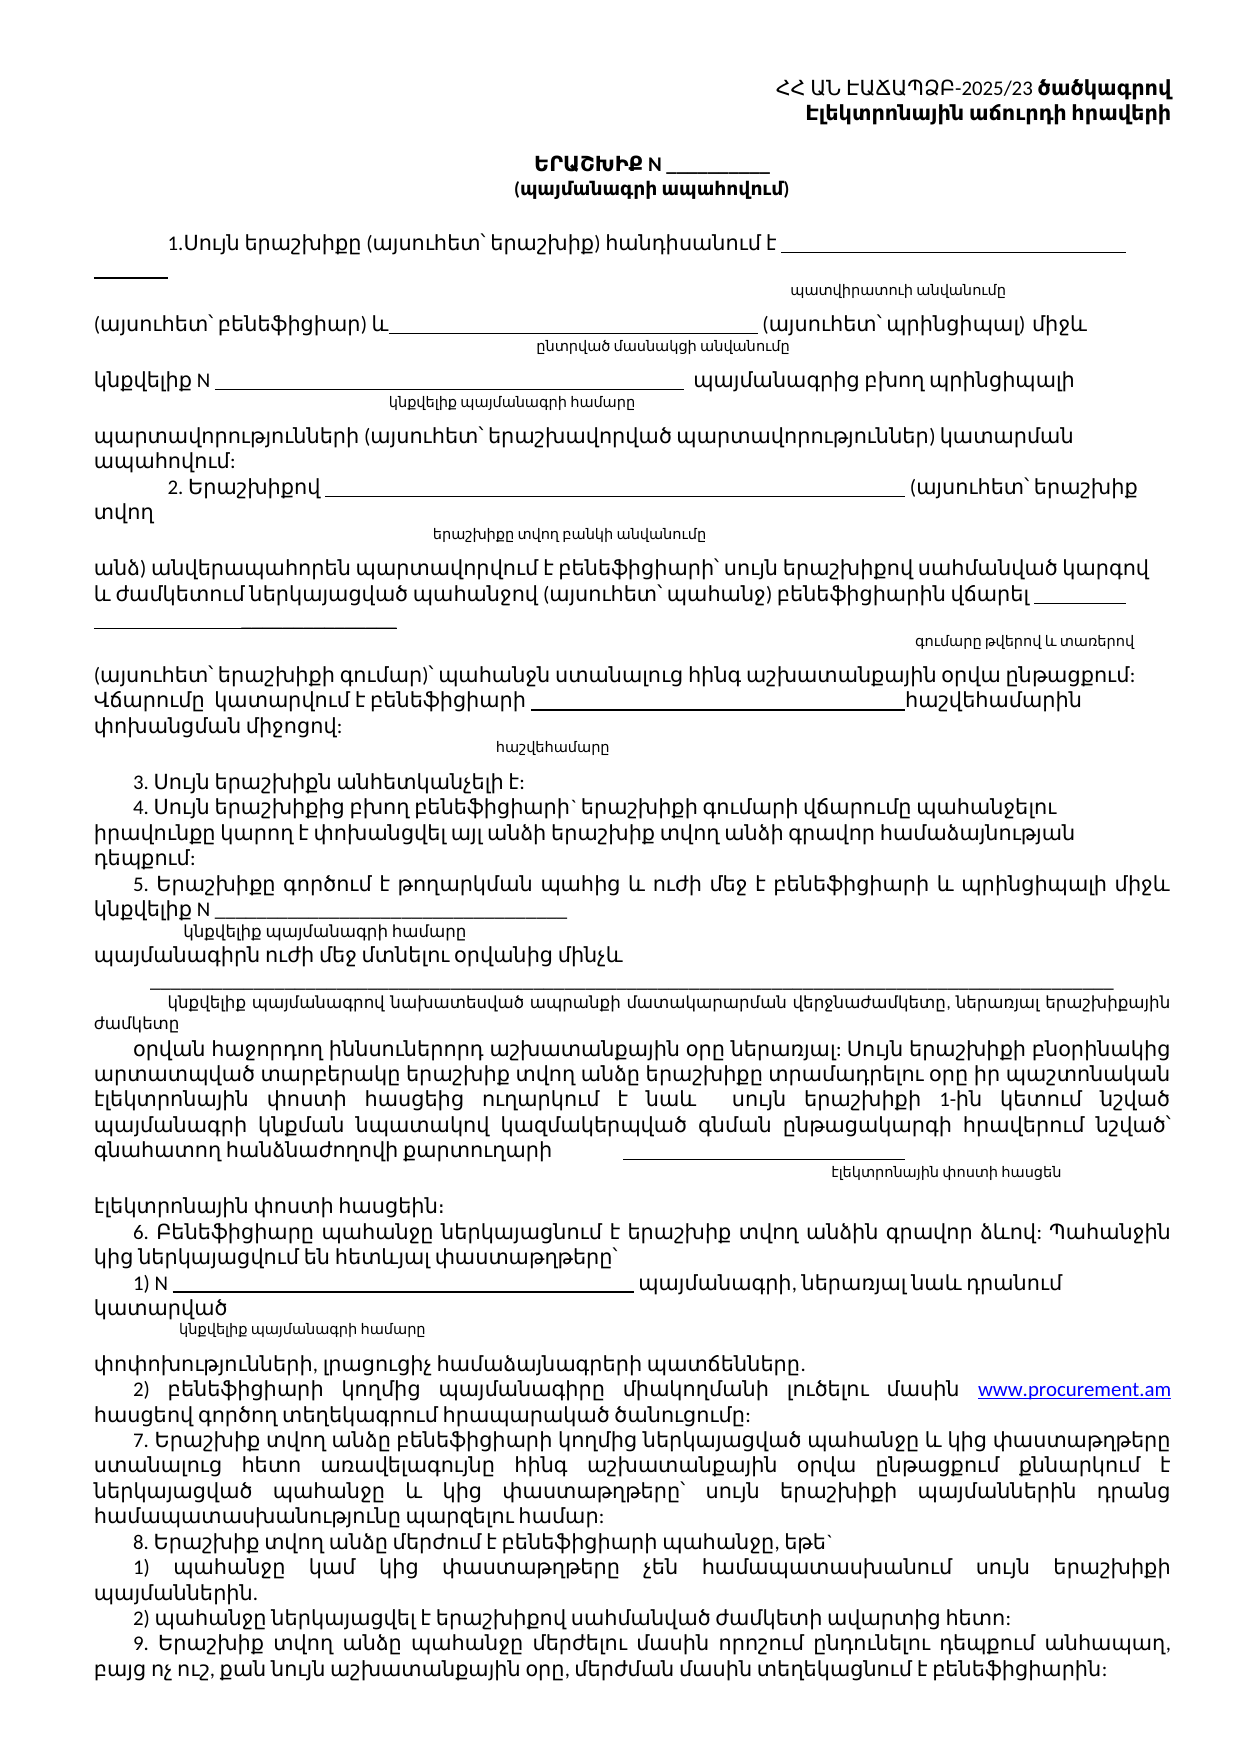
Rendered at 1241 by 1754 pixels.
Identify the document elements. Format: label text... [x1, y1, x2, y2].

text (այսուհետ՝ երաշխիքի գումար)՝ պահանջն ստանալուց հինգ աշխատանքային օրվա ընթացքում: Վճարումը կատարվում է բենեֆիցիարի հաշվեհամարին փոխանցման միջոցով: [94, 662, 1171, 738]
text 7. Երաշխիք տվող անձը բենեֆիցիարի կողմից ներկայացված պահանջը և կից փաստաթղթերը ստանալուց հետո առավելագույնը հինգ աշխատանքային օրվա ընթացքում քննարկում է ներկայացված պահանջը և կից փաստաթղթերը՝ սույն երաշխիքի պայմաններին դրանց համապատասխանությունը պարզելու համար: [94, 1427, 1171, 1529]
text անձ) անվերապահորեն պարտավորվում է բենեֆիցիարի՝ սույն երաշխիքով սահմանված կարգով և ժամկետում ներկայացված պահանջով (այսուհետ՝ պահանջ) բենեֆիցիարին վճարել _______________ [94, 556, 1171, 632]
text պարտավորությունների (այսուհետ՝ երաշխավորված պարտավորություններ) կատարման ապահովում: [94, 423, 1171, 474]
text 4. Սույն երաշխիքից բխող բենեֆիցիարի` երաշխիքի գումարի վճարումը պահանջելու իրավունքը կարող է փոխանցվել այլ անձի երաշխիք տվող անձի գրավոր համաձայնության դեպքում: [94, 794, 1171, 871]
text (պայմանագրի ապահովում) [94, 177, 1171, 199]
text օրվան հաջորդող իննսուներորդ աշխատանքային օրը ներառյալ: Սույն երաշխիքի բնօրինակից արտատպված տարբերակը երաշխիք տվող անձը երաշխիքը տրամադրելու օրը իր պաշտոնական էլեկտրոնային փոստի հասցեից ուղարկում է նաև սույն երաշխիքի 1-ին կետում նշված պայմանագրի կնքման նպատակով կազմակերպված գնման ընթացակարգի հրավերում նշված՝ գնահատող հանձնաժողովի քարտուղարի [94, 1036, 1171, 1163]
text 9. Երաշխիք տվող անձը պահանջը մերժելու մասին որոշում ընդունելու դեպքում անհապաղ, բայց ոչ ուշ, քան նույն աշխատանքային օրը, մերժման մասին տեղեկացնում է բենեֆիցիարին: [94, 1631, 1171, 1681]
text գումարը թվերով և տառերով [831, 632, 1171, 662]
text 5. Երաշխիքը գործում է թողարկման պահից և ուժի մեջ է բենեֆիցիարի և պրինցիպալի միջև կնքվելիք N __________________________________ [94, 871, 1171, 922]
text էլեկտրոնային փոստի հասցեին։ [94, 1193, 1171, 1219]
text փոփոխությունների, լրացուցիչ համաձայնագրերի պատճենները. [94, 1351, 1171, 1376]
text 2) պահանջը ներկայացվել է երաշխիքով սահմանված ժամկետի ավարտից հետո: [94, 1605, 1171, 1631]
text 1) N պայմանագրի, ներառյալ նաև դրանում կատարված [94, 1270, 1171, 1321]
text 6. Բենեֆիցիարը պահանջը ներկայացնում է երաշխիք տվող անձին գրավոր ձևով: Պահանջին կից ներկայացվում են հետևյալ փաստաթղթերը՝ [94, 1219, 1171, 1270]
text 2) բենեֆիցիարի կողմից պայմանագիրը միակողմանի լուծելու մասին www.procurement.am հասցեով գործող տեղեկագրում հրապարակած ծանուցումը: [94, 1376, 1171, 1427]
text ԵՐԱՇԽԻՔ N __________ [94, 151, 1171, 177]
list կնքվելիք պայմանագրով նախատեսված ապրանքի մատակարարման վերջնաժամկետը, ներառյալ երաշխիքային ժամկետը [94, 993, 1171, 1033]
text կնքվելիք պայմանագրի համարը [94, 922, 1171, 942]
text երաշխիքը տվող բանկի անվանումը [94, 525, 1171, 556]
text 1) պահանջը կամ կից փաստաթղթերը չեն համապատասխանում սույն երաշխիքի պայմաններին. [94, 1554, 1171, 1605]
list պայմանագիրն ուժի մեջ մտնելու օրվանից մինչև [94, 942, 1171, 967]
text 1.Սույն երաշխիքը (այսուհետ՝ երաշխիք) հանդիսանում է [94, 230, 1171, 281]
text պատվիրատուի անվանումը [684, 281, 1171, 311]
text կնքվելիք պայմանագրի համարը [94, 393, 1171, 423]
text հաշվեհամարը [94, 738, 1171, 769]
text 8. Երաշխիք տվող անձը մերժում է բենեֆիցիարի պահանջը, եթե` [94, 1529, 1171, 1554]
text Էլեկտրոնային աճուրդի հրավերի [94, 100, 1171, 126]
text էլեկտրոնային փոստի հասցեն [94, 1163, 1171, 1193]
text 3. Սույն երաշխիքն անհետկանչելի է: [94, 769, 1171, 794]
text (այսուհետ՝ բենեֆիցիար) և (այսուհետ՝ պրինցիպալ) միջև ընտրված մասնակցի անվանումը [94, 311, 1171, 367]
text ՀՀ ԱՆ ԷԱՃԱՊՁԲ-2025/23 ծածկագրով [94, 75, 1171, 100]
text կնքվելիք պայմանագրի համարը [94, 1321, 1171, 1351]
text 2. Երաշխիքով (այսուհետ՝ երաշխիք տվող [94, 474, 1171, 525]
list _____________________________________________________________________________________________ [94, 967, 1171, 993]
text կնքվելիք N պայմանագրից բխող պրինցիպալի [94, 367, 1171, 393]
